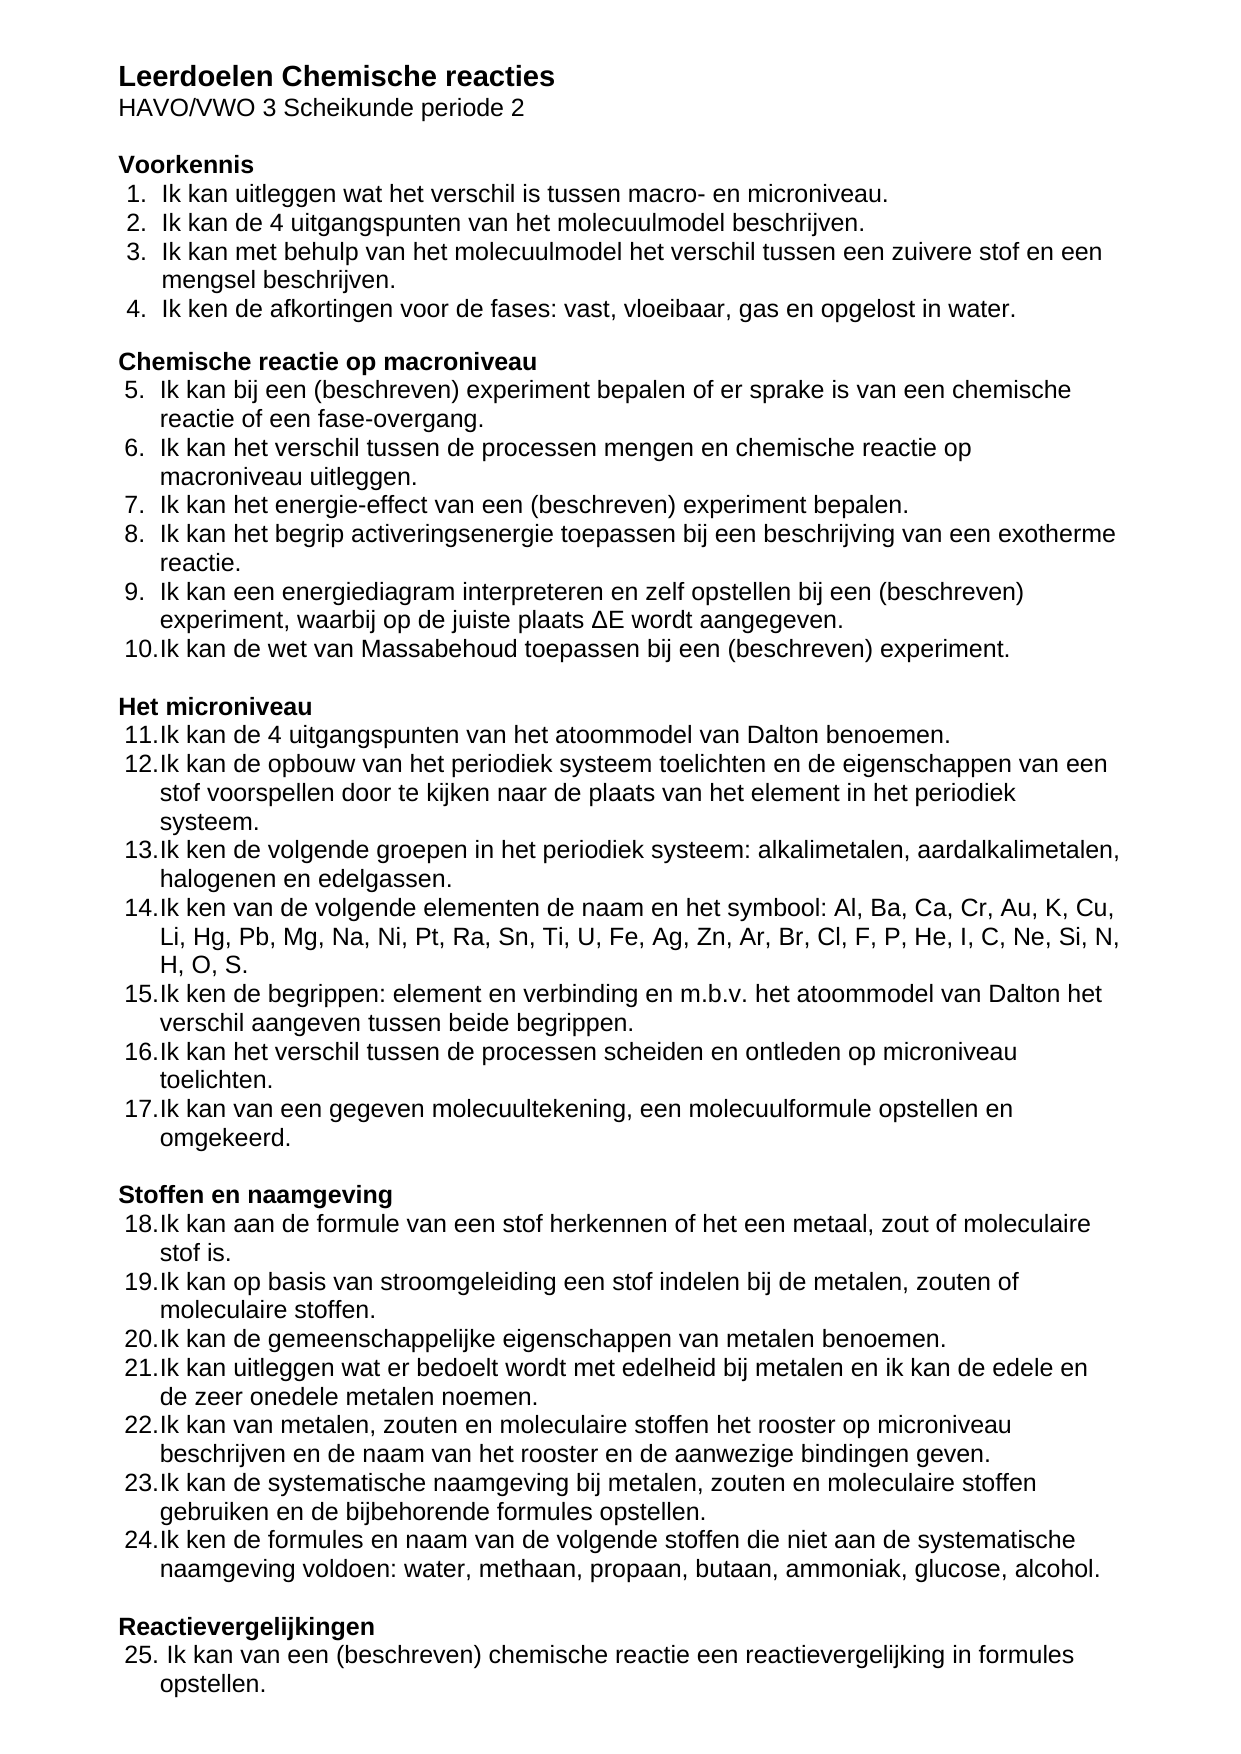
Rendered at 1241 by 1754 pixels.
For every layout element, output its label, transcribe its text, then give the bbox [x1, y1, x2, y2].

list Ik kan het verschil tussen de processen mengen en chemische reactie op macroniveau uitleggen. [124, 433, 1122, 490]
text HAVO/VWO 3 Scheikunde periode 2 [118, 93, 1122, 121]
list Ik kan de wet van Massabehoud toepassen bij een (beschreven) experiment. [124, 634, 1122, 663]
list Ik kan de opbouw van het periodiek systeem toelichten en de eigenschappen van een stof voorspellen door te kijken naar de plaats van het element in het periodiek systeem. [124, 749, 1122, 835]
text Het microniveau [118, 692, 1122, 720]
list Ik kan van een gegeven molecuultekening, een molecuulformule opstellen en omgekeerd. [124, 1094, 1122, 1152]
list Ik kan de gemeenschappelijke eigenschappen van metalen benoemen. [124, 1324, 1122, 1353]
list Ik kan de 4 uitgangspunten van het molecuulmodel beschrijven. [126, 208, 1122, 236]
list Ik ken de afkortingen voor de fases: vast, vloeibaar, gas en opgelost in water. [126, 294, 1122, 323]
list Ik kan uitleggen wat het verschil is tussen macro- en microniveau. [126, 179, 1122, 208]
list Ik kan het begrip activeringsenergie toepassen bij een beschrijving van een exotherme reactie. [124, 519, 1122, 577]
list Ik ken van de volgende elementen de naam en het symbool: Al, Ba, Ca, Cr, Au, K, Cu, Li, Hg, Pb, Mg, Na, Ni, Pt, Ra, Sn, Ti, U, Fe, Ag, Zn, Ar, Br, Cl, F, P, He, I, C, Ne, Si, N, H, O, S. [124, 893, 1122, 979]
list Ik kan het verschil tussen de processen scheiden en ontleden op microniveau toelichten. [124, 1037, 1122, 1094]
text Stoffen en naamgeving [118, 1180, 1122, 1209]
text Reactievergelijkingen [118, 1612, 1122, 1640]
text Leerdoelen Chemische reacties [118, 59, 1122, 93]
list Ik ken de formules en naam van de volgende stoffen die niet aan de systematische naamgeving voldoen: water, methaan, propaan, butaan, ammoniak, glucose, alcohol. [124, 1525, 1122, 1583]
list Ik kan van metalen, zouten en moleculaire stoffen het rooster op microniveau beschrijven en de naam van het rooster en de aanwezige bindingen geven. [124, 1410, 1122, 1468]
list Ik kan van een (beschreven) chemische reactie een reactievergelijking in formules opstellen. [124, 1640, 1122, 1698]
list Ik kan bij een (beschreven) experiment bepalen of er sprake is van een chemische reactie of een fase-overgang. [124, 375, 1122, 433]
text Chemische reactie op macroniveau [118, 347, 1122, 375]
list Ik kan een energiediagram interpreteren en zelf opstellen bij een (beschreven) experiment, waarbij op de juiste plaats ΔE wordt aangegeven. [124, 577, 1122, 634]
list Ik kan de systematische naamgeving bij metalen, zouten en moleculaire stoffen gebruiken en de bijbehorende formules opstellen. [124, 1468, 1122, 1525]
list Ik ken de begrippen: element en verbinding en m.b.v. het atoommodel van Dalton het verschil aangeven tussen beide begrippen. [124, 979, 1122, 1037]
text Voorkennis [118, 150, 1122, 179]
list Ik kan op basis van stroomgeleiding een stof indelen bij de metalen, zouten of moleculaire stoffen. [124, 1267, 1122, 1324]
list Ik kan het energie-effect van een (beschreven) experiment bepalen. [124, 490, 1122, 519]
list Ik ken de volgende groepen in het periodiek systeem: alkalimetalen, aardalkalimetalen, halogenen en edelgassen. [124, 835, 1122, 893]
list Ik kan met behulp van het molecuulmodel het verschil tussen een zuivere stof en een mengsel beschrijven. [126, 236, 1122, 294]
list Ik kan aan de formule van een stof herkennen of het een metaal, zout of moleculaire stof is. [124, 1209, 1122, 1267]
list Ik kan de 4 uitgangspunten van het atoommodel van Dalton benoemen. [124, 720, 1122, 749]
list Ik kan uitleggen wat er bedoelt wordt met edelheid bij metalen en ik kan de edele en de zeer onedele metalen noemen. [124, 1353, 1122, 1410]
